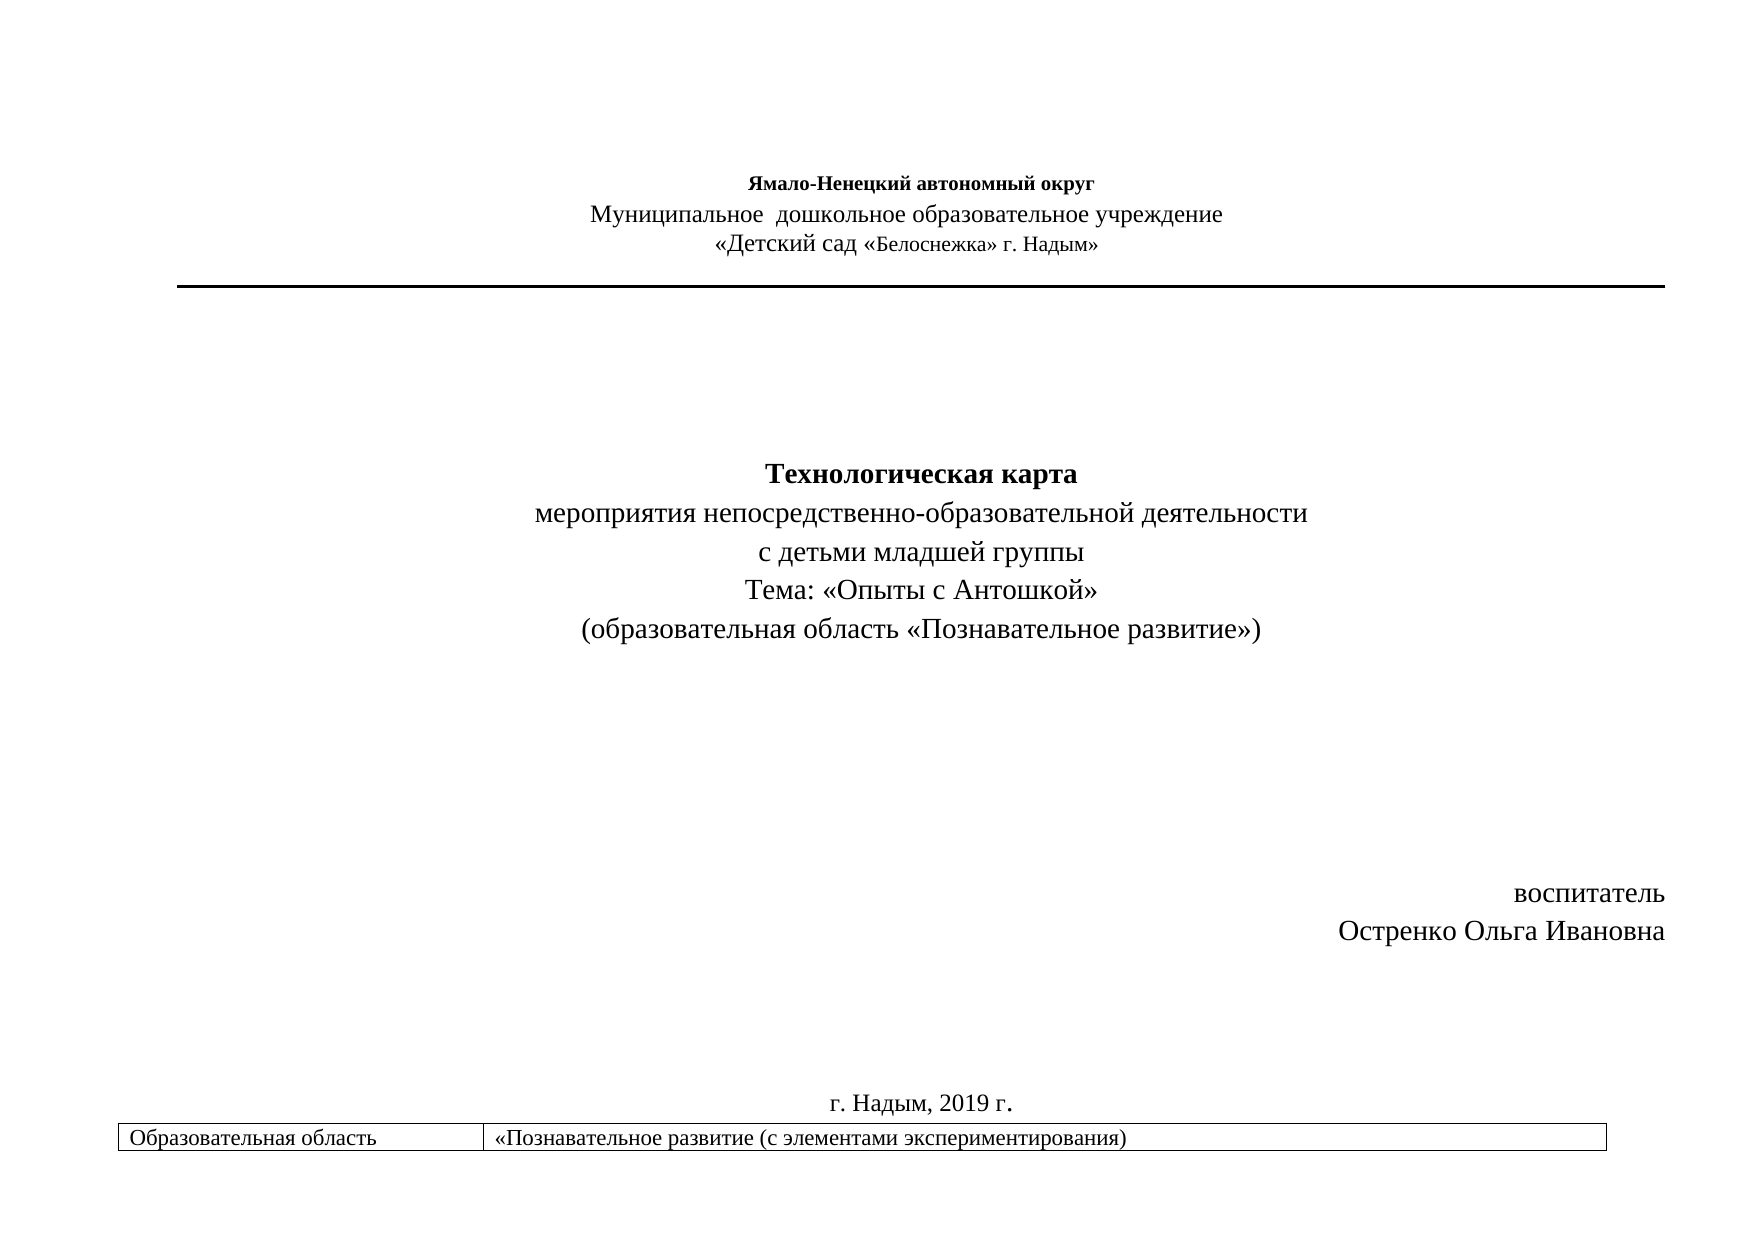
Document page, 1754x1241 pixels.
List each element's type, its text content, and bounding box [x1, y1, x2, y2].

text Муниципальное дошкольное образовательное учреждение [148, 199, 1665, 228]
table_header Образовательная область [119, 1124, 483, 1150]
text Тема: «Опыты с Антошкой» [177, 572, 1665, 606]
text воспитатель [177, 875, 1665, 908]
text с детьми младшей группы [177, 534, 1665, 567]
text «Детский сад «Белоснежка» г. Надым» [148, 228, 1665, 256]
text (образовательная область «Познавательное развитие») [177, 611, 1665, 644]
text мероприятия непосредственно-образовательной деятельности [177, 495, 1665, 529]
table_header «Познавательное развитие (с элементами экспериментирования) [484, 1124, 1606, 1150]
text Ямало-Ненецкий автономный округ [177, 171, 1665, 195]
text г. Надым, 2019 г. [177, 1084, 1665, 1118]
text Технологическая карта [177, 457, 1665, 490]
text Остренко Ольга Ивановна [177, 913, 1665, 947]
